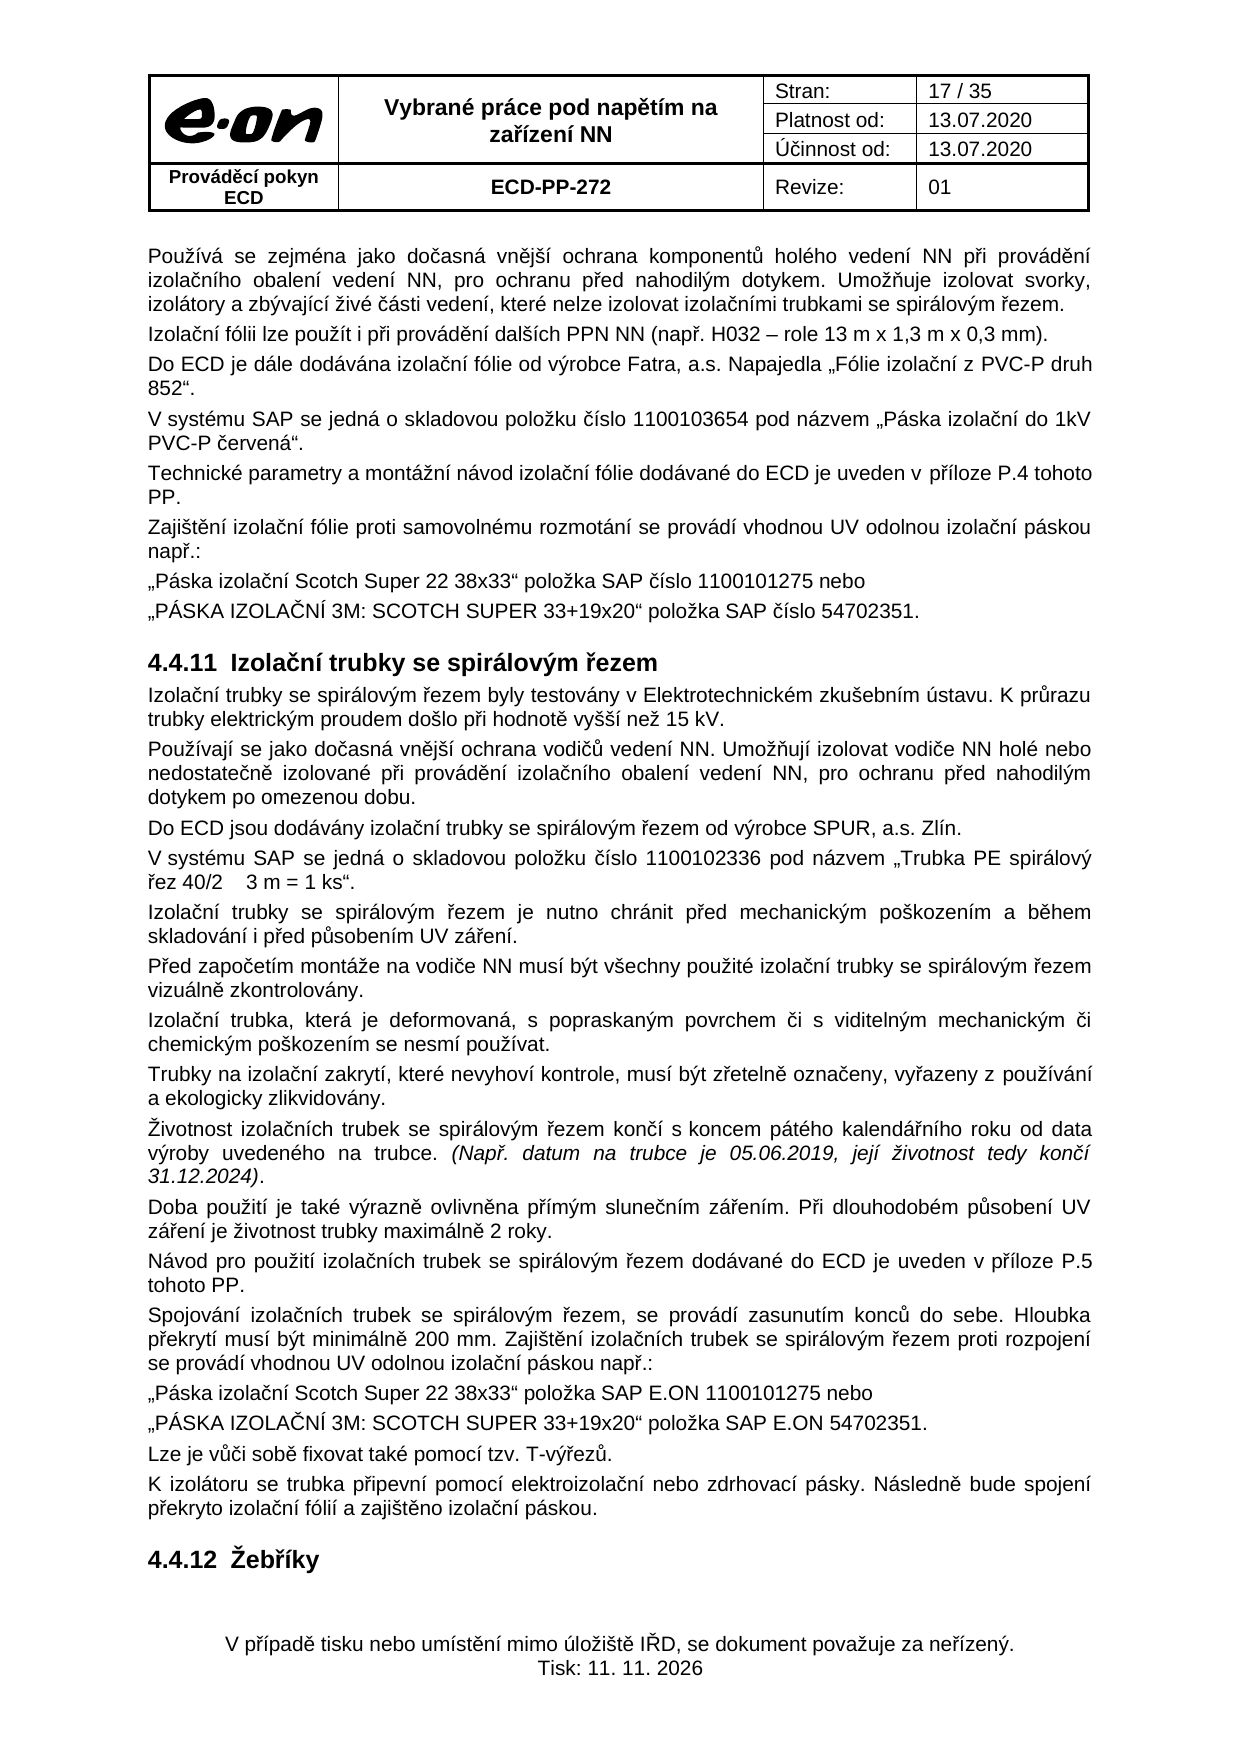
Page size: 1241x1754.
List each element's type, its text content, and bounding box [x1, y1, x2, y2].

text Izolační trubka, která je deformovaná, s popraskaným povrchem či s viditelným mechanickým či chemickým poškozením se nesmí používat. [148, 1008, 1092, 1056]
text „Páska izolační Scotch Super 22 38x33“ položka SAP číslo 1100101275 nebo [148, 569, 1092, 593]
text Lze je vůči sobě fixovat také pomocí tzv. T-výřezů. [148, 1441, 1092, 1465]
text Izolační trubky se spirálovým řezem byly testovány v Elektrotechnickém zkušebním ústavu. K průrazu trubky elektrickým proudem došlo při hodnotě vyšší než 15 kV. [148, 683, 1092, 731]
subtitle Žebříky [148, 1544, 1092, 1573]
text „Páska izolační Scotch Super 22 38x33“ položka SAP E.ON 1100101275 nebo [148, 1381, 1092, 1405]
text Zajištění izolační fólie proti samovolnému rozmotání se provádí vhodnou UV odolnou izolační páskou např.: [148, 515, 1092, 563]
text K izolátoru se trubka připevní pomocí elektroizolační nebo zdrhovací pásky. Následně bude spojení překryto izolační fólií a zajištěno izolační páskou. [148, 1472, 1092, 1519]
text Technické parametry a montážní návod izolační fólie dodávané do ECD je uveden v příloze P.4 tohoto PP. [148, 461, 1092, 508]
text Životnost izolačních trubek se spirálovým řezem končí s koncem pátého kalendářního roku od data výroby uvedeného na trubce. (Např. datum na trubce je 05.06.2019, její životnost tedy končí 31.12.2024). [148, 1116, 1092, 1188]
text Izolační fólii lze použít i při provádění dalších PPN NN (např. H032 – role 13 m x 1,3 m x 0,3 mm). [148, 322, 1092, 346]
text Spojování izolačních trubek se spirálovým řezem, se provádí zasunutím konců do sebe. Hloubka překrytí musí být minimálně 200 mm. Zajištění izolačních trubek se spirálovým řezem proti rozpojení se provádí vhodnou UV odolnou izolační páskou např.: [148, 1303, 1092, 1375]
text V systému SAP se jedná o skladovou položku číslo 1100102336 pod názvem „Trubka PE spirálový řez 40/2 3 m = 1 ks“. [148, 846, 1092, 893]
text Do ECD jsou dodávány izolační trubky se spirálovým řezem od výrobce SPUR, a.s. Zlín. [148, 815, 1092, 839]
text Do ECD je dále dodávána izolační fólie od výrobce Fatra, a.s. Napajedla „Fólie izolační z PVC-P druh 852“. [148, 352, 1092, 400]
text Před započetím montáže na vodiče NN musí být všechny použité izolační trubky se spirálovým řezem vizuálně zkontrolovány. [148, 954, 1092, 1002]
text Izolační trubky se spirálovým řezem je nutno chránit před mechanickým poškozením a během skladování i před působením UV záření. [148, 900, 1092, 948]
text „PÁSKA IZOLAČNÍ 3M: SCOTCH SUPER 33+19x20“ položka SAP E.ON 54702351. [148, 1411, 1092, 1435]
text „PÁSKA IZOLAČNÍ 3M: SCOTCH SUPER 33+19x20“ položka SAP číslo 54702351. [148, 599, 1092, 623]
text Doba použití je také výrazně ovlivněna přímým slunečním zářením. Při dlouhodobém působení UV záření je životnost trubky maximálně 2 roky. [148, 1194, 1092, 1242]
text Návod pro použití izolačních trubek se spirálovým řezem dodávané do ECD je uveden v příloze P.5 tohoto PP. [148, 1249, 1092, 1297]
text V systému SAP se jedná o skladovou položku číslo 1100103654 pod názvem „Páska izolační do 1kV PVC-P červená“. [148, 406, 1092, 454]
text Trubky na izolační zakrytí, které nevyhoví kontrole, musí být zřetelně označeny, vyřazeny z používání a ekologicky zlikvidovány. [148, 1062, 1092, 1110]
subtitle Izolační trubky se spirálovým řezem [148, 648, 1092, 677]
text Používají se jako dočasná vnější ochrana vodičů vedení NN. Umožňují izolovat vodiče NN holé nebo nedostatečně izolované při provádění izolačního obalení vedení NN, pro ochranu před nahodilým dotykem po omezenou dobu. [148, 737, 1092, 809]
text Používá se zejména jako dočasná vnější ochrana komponentů holého vedení NN při provádění izolačního obalení vedení NN, pro ochranu před nahodilým dotykem. Umožňuje izolovat svorky, izolátory a zbývající živé části vedení, které nelze izolovat izolačními trubkami se spirálovým řezem. [148, 244, 1092, 316]
